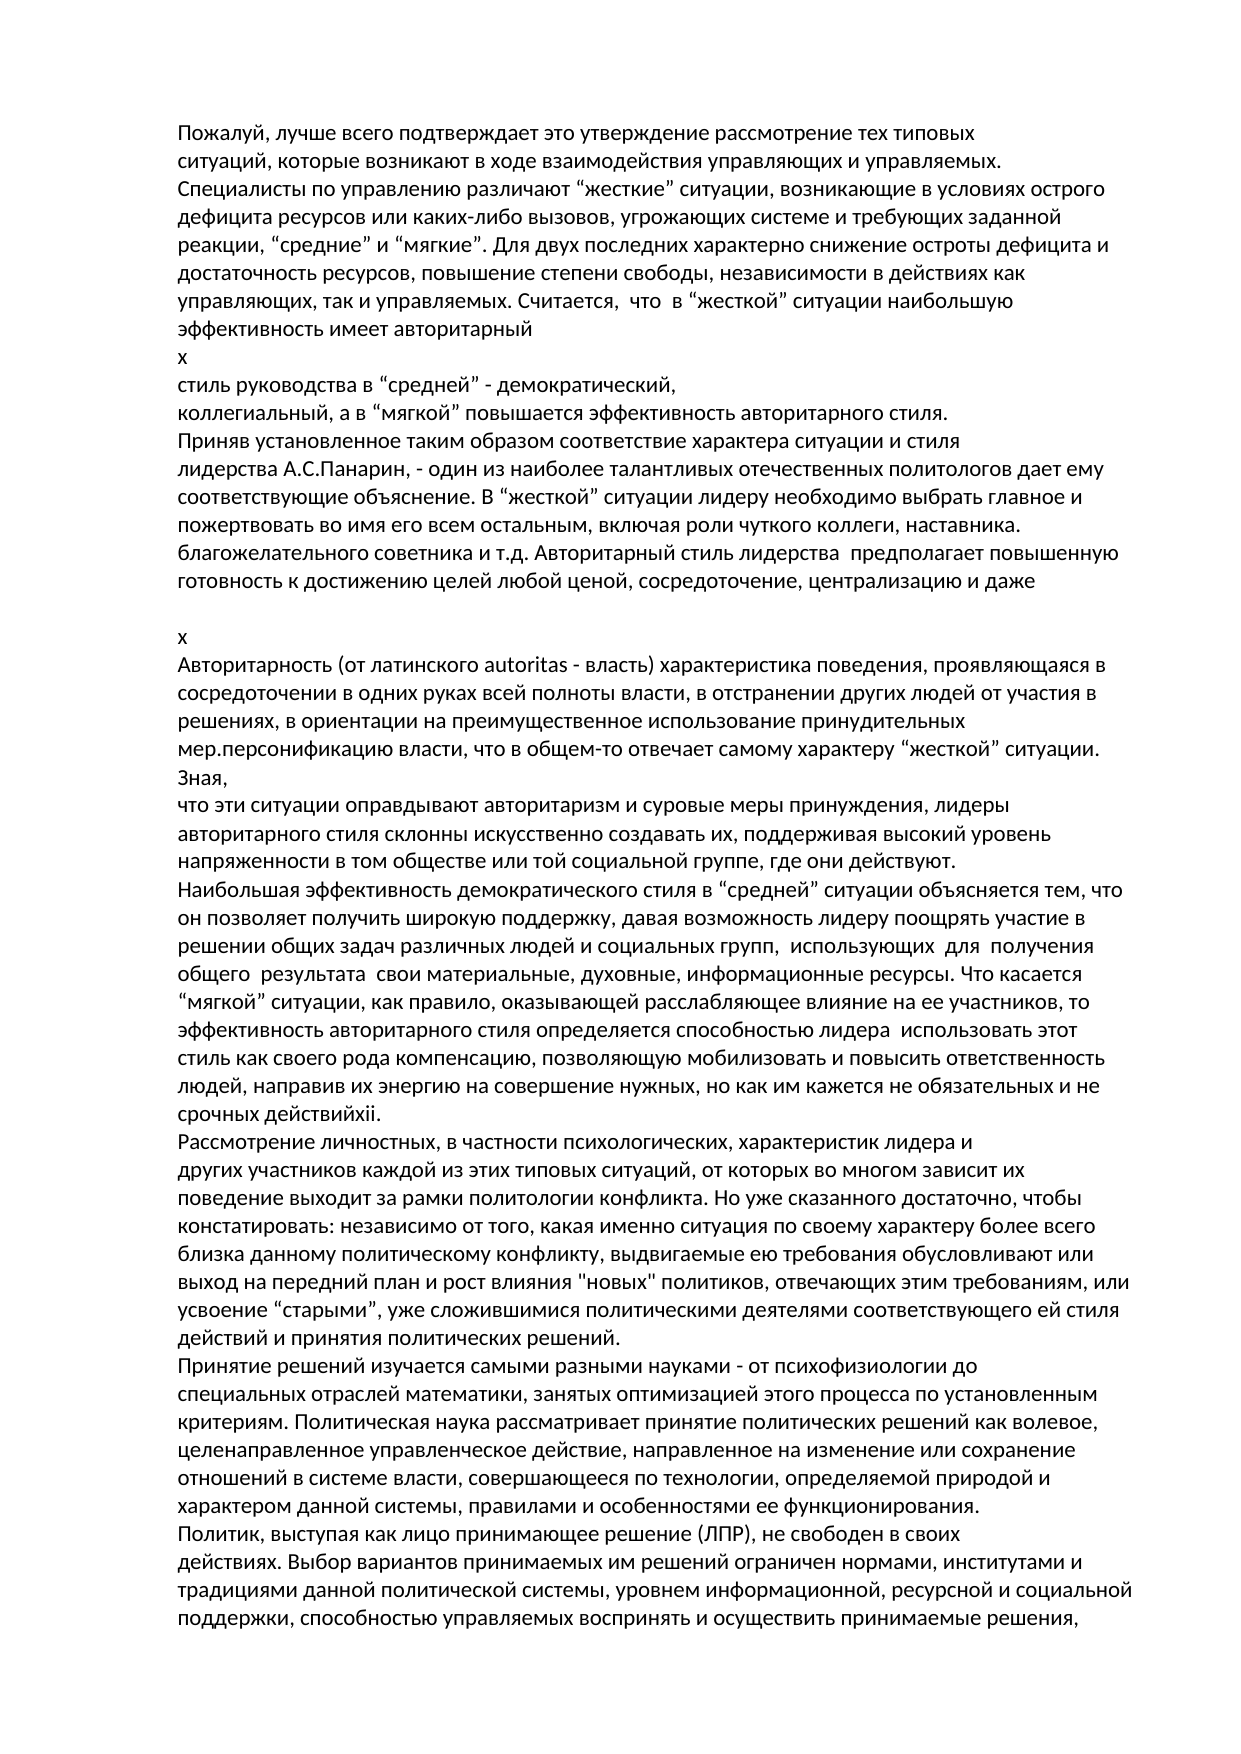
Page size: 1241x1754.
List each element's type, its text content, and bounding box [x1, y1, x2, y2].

text людей, направив их энергию на совершение нужных, но как им кажется не обязательных и не [177, 1071, 1152, 1099]
text он позволяет получить широкую поддержку, давая возможность лидеру поощрять участие в [177, 903, 1152, 931]
text Политик, выступая как лицо принимающее решение (ЛПР), не свободен в своих [177, 1519, 1152, 1547]
text характером данной системы, правилами и особенностями ее функционирования. [177, 1491, 1152, 1519]
text выход на передний план и рост влияния "новых" политиков, отвечающих этим требованиям, или [177, 1267, 1152, 1295]
text близка данному политическому конфликту, выдвигаемые ею требования обусловливают или [177, 1239, 1152, 1267]
text Специалисты по управлению различают “жесткие” ситуации, возникающие в условиях острого [177, 174, 1152, 202]
text авторитарного стиля склонны искусственно создавать их, поддерживая высокий уровень [177, 819, 1152, 847]
text критериям. Политическая наука рассматривает принятие политических решений как волевое, [177, 1407, 1152, 1435]
text пожертвовать во имя его всем остальным, включая роли чуткого коллеги, наставника. [177, 510, 1152, 538]
text соответствующие объяснение. В “жесткой” ситуации лидеру необходимо выбрать главное и [177, 482, 1152, 510]
text действий и принятия политических решений. [177, 1323, 1152, 1351]
text х [177, 342, 1152, 370]
text эффективность имеет авторитарный [177, 314, 1152, 342]
text дефицита ресурсов или каких-либо вызовов, угрожающих системе и требующих заданной [177, 202, 1152, 230]
text Наибольшая эффективность демократического стиля в “средней” ситуации объясняется тем, что [177, 875, 1152, 903]
text Авторитарность (от латинского autoritas - власть) характеристика поведения, проявляющаяся в [177, 651, 1152, 678]
text общего результата свои материальные, духовные, информационные ресурсы. Что касается [177, 959, 1152, 987]
text х [177, 622, 1152, 651]
text поддержки, способностью управляемых воспринять и осуществить принимаемые решения, [177, 1603, 1152, 1631]
text усвоение “старыми”, уже сложившимися политическими деятелями соответствующего ей стиля [177, 1295, 1152, 1323]
text ситуаций, которые возникают в ходе взаимодействия управляющих и управляемых. [177, 146, 1152, 174]
text готовность к достижению целей любой ценой, сосредоточение, централизацию и даже [177, 566, 1152, 594]
text констатировать: независимо от того, какая именно ситуация по своему характеру более всего [177, 1211, 1152, 1239]
text эффективность авторитарного стиля определяется способностью лидера использовать этот [177, 1015, 1152, 1043]
text сосредоточении в одних руках всей полноты власти, в отстранении других людей от участия в [177, 678, 1152, 707]
text специальных отраслей математики, занятых оптимизацией этого процесса по установленным [177, 1379, 1152, 1407]
text стиль как своего рода компенсацию, позволяющую мобилизовать и повысить ответственность [177, 1043, 1152, 1071]
text коллегиальный, а в “мягкой” повышается эффективность авторитарного стиля. [177, 398, 1152, 426]
text традициями данной политической системы, уровнем информационной, ресурсной и социальной [177, 1575, 1152, 1603]
text напряженности в том обществе или той социальной группе, где они действуют. [177, 847, 1152, 875]
text благожелательного советника и т.д. Авторитарный стиль лидерства предполагает повышенную [177, 538, 1152, 566]
text что эти ситуации оправдывают авторитаризм и суровые меры принуждения, лидеры [177, 791, 1152, 819]
text Приняв установленное таким образом соответствие характера ситуации и стиля [177, 426, 1152, 454]
text стиль руководства в “средней” - демократический, [177, 370, 1152, 398]
text срочных действийxii. [177, 1099, 1152, 1127]
text достаточность ресурсов, повышение степени свободы, независимости в действиях как [177, 258, 1152, 286]
text действиях. Выбор вариантов принимаемых им решений ограничен нормами, институтами и [177, 1547, 1152, 1575]
text отношений в системе власти, совершающееся по технологии, определяемой природой и [177, 1463, 1152, 1491]
text решениях, в ориентации на преимущественное использование принудительных мер.персонификацию власти, что в общем-то отвечает самому характеру “жесткой” ситуации. Зная, [177, 707, 1152, 791]
text Рассмотрение личностных, в частности психологических, характеристик лидера и [177, 1127, 1152, 1155]
text управляющих, так и управляемых. Считается, что в “жесткой” ситуации наибольшую [177, 286, 1152, 314]
text лидерства А.С.Панарин, - один из наиболее талантливых отечественных политологов дает ему [177, 454, 1152, 482]
text целенаправленное управленческое действие, направленное на изменение или сохранение [177, 1435, 1152, 1463]
text других участников каждой из этих типовых ситуаций, от которых во многом зависит их [177, 1155, 1152, 1183]
text “мягкой” ситуации, как правило, оказывающей расслабляющее влияние на ее участников, то [177, 987, 1152, 1015]
text Принятие решений изучается самыми разными науками - от психофизиологии до [177, 1351, 1152, 1379]
text поведение выходит за рамки политологии конфликта. Но уже сказанного достаточно, чтобы [177, 1183, 1152, 1211]
text реакции, “средние” и “мягкие”. Для двух последних характерно снижение остроты дефицита и [177, 230, 1152, 258]
text Пожалуй, лучше всего подтверждает это утверждение рассмотрение тех типовых [177, 118, 1152, 146]
text решении общих задач различных людей и социальных групп, использующих для получения [177, 931, 1152, 959]
